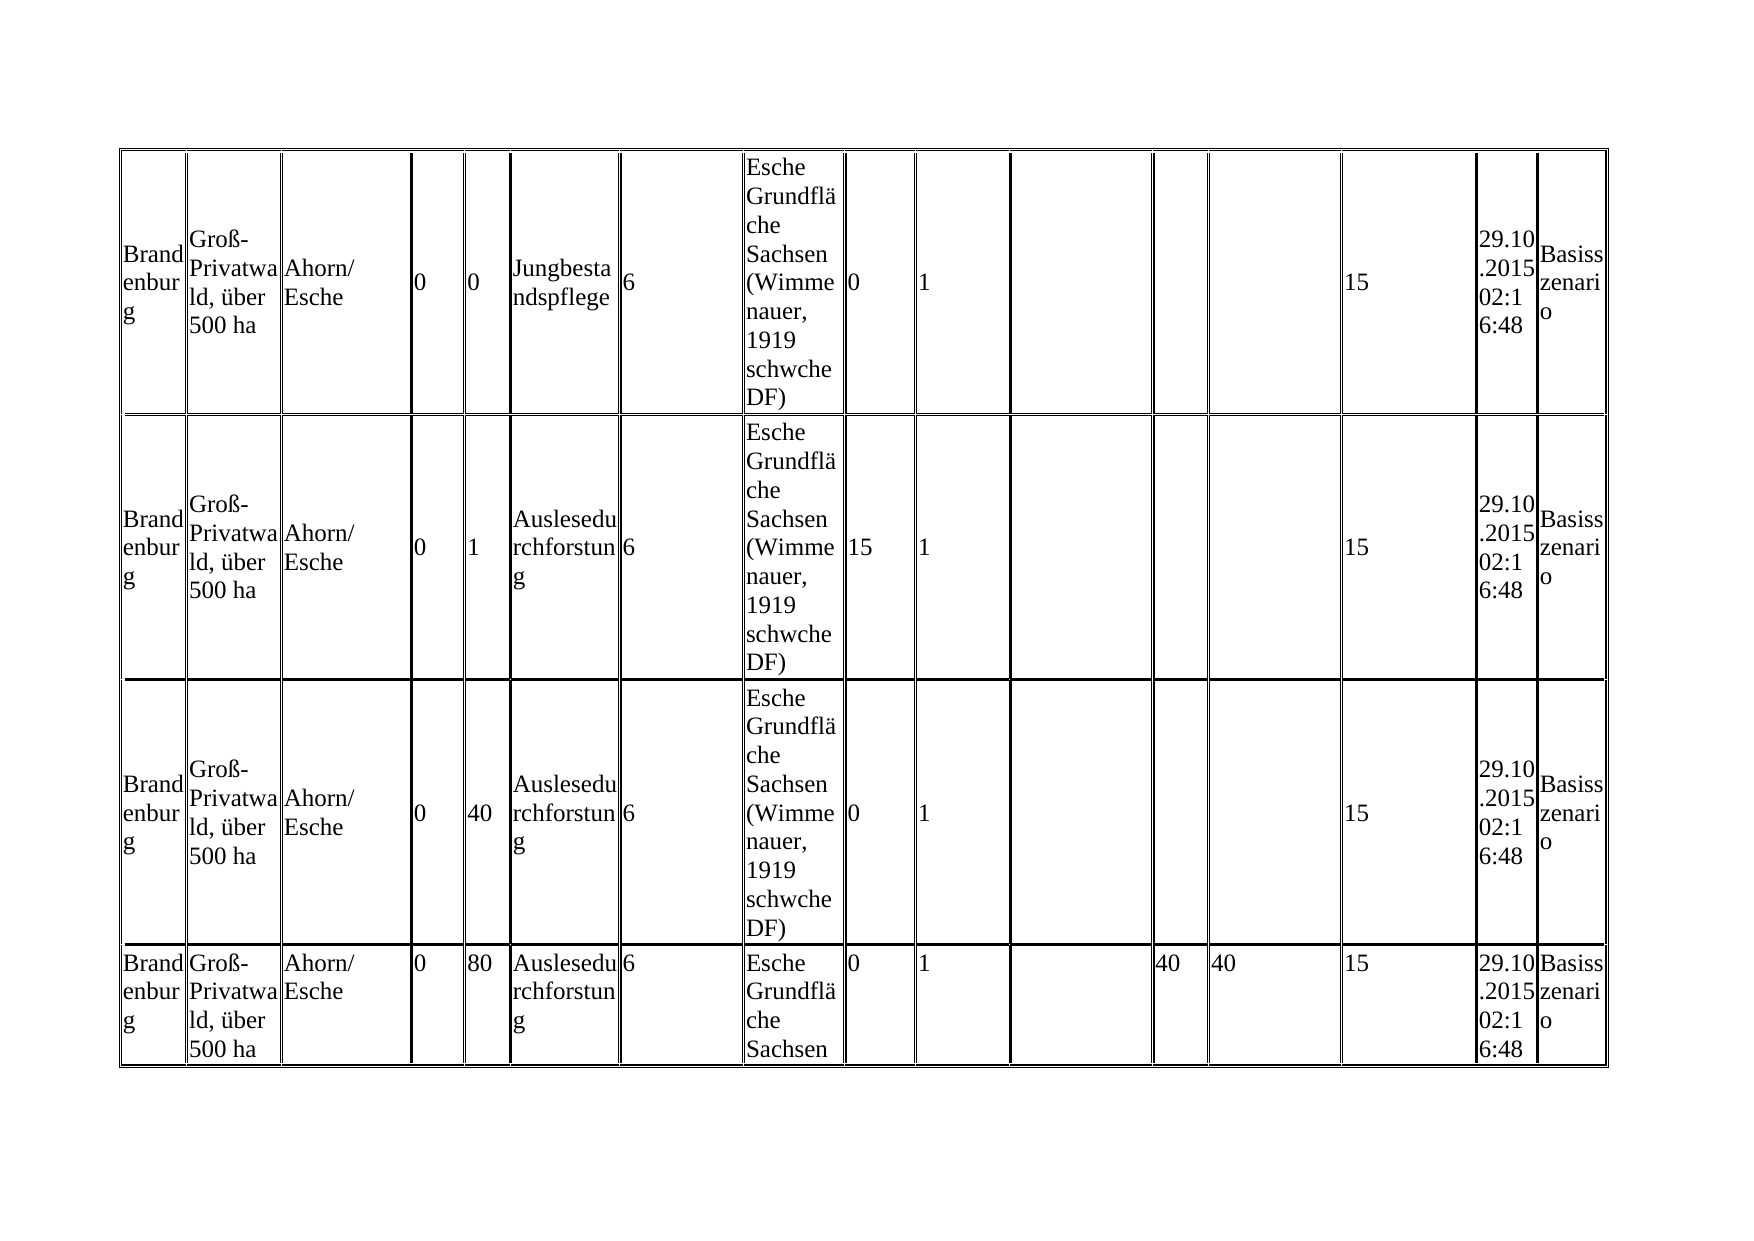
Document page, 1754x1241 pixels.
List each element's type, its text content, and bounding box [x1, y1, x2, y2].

table_cell Groß-Privatwald, über 500 ha [187, 151, 281, 413]
table_cell 15 [1342, 946, 1476, 1064]
table_cell 0 [413, 681, 463, 943]
table_cell 1 [917, 681, 1009, 943]
table_cell Brandenburg [122, 151, 187, 413]
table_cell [187, 946, 281, 1064]
table_cell Jungbestandspflege [510, 149, 620, 413]
table_cell Brandenburg [120, 678, 185, 943]
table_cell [744, 943, 845, 1064]
table_cell 1 [916, 149, 1010, 413]
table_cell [510, 943, 620, 1064]
table_cell Basisszenario [1537, 413, 1607, 678]
table_cell Ahorn/Esche [281, 151, 411, 413]
table_cell Ahorn/Esche [281, 946, 411, 1064]
table_cell [1209, 151, 1342, 413]
table_cell 1 [917, 416, 1009, 678]
table_cell 1 [466, 416, 509, 678]
table_cell Ahorn/Esche [283, 416, 410, 678]
table_cell 1 [916, 946, 1010, 1064]
table_cell 0 [845, 151, 916, 413]
table_cell 15 [1342, 151, 1476, 413]
table_cell Groß-Privatwald, über 500 ha [188, 416, 280, 678]
table_cell [1010, 149, 1153, 413]
table_cell Brandenburg [120, 413, 187, 678]
table_cell 29.10.2015 02:16:48 [1478, 681, 1536, 943]
table_cell 0 [845, 946, 916, 1064]
table_cell 0 [847, 681, 914, 943]
table_cell 29.10.2015 02:16:48 [1478, 416, 1536, 678]
table_cell Basisszenario [1539, 678, 1607, 943]
table_cell Brandenburg [120, 943, 187, 1064]
table_cell Esche Grundfläche Sachsen (Wimmenauer, 1919 schwche DF) [745, 681, 843, 943]
table_cell 15 [1343, 416, 1475, 678]
table_cell Auslesedurchforstung [512, 681, 618, 943]
table_cell Basisszenario [1537, 151, 1605, 413]
table_cell [1210, 416, 1340, 678]
table_cell 6 [620, 946, 743, 1064]
table_cell 40 [1153, 946, 1208, 1064]
table_cell [1153, 151, 1208, 413]
table_cell 29.10.2015 02:16:48 [1476, 151, 1537, 413]
table_cell [1012, 681, 1151, 943]
table_cell Esche Grundfläche Sachsen (Wimmenauer, 1919 schwche DF) [744, 149, 845, 413]
table_cell [1210, 681, 1340, 943]
table_cell Ahorn/Esche [283, 681, 410, 943]
table_cell 15 [1343, 681, 1475, 943]
table_cell 0 [413, 416, 463, 678]
table_cell Esche Grundfläche Sachsen (Wimmenauer, 1919 schwche DF) [745, 416, 843, 678]
table_cell 6 [622, 416, 742, 678]
table_cell 6 [620, 151, 743, 413]
table_cell 6 [622, 681, 742, 943]
table_cell 15 [847, 416, 914, 678]
table_cell 40 [1209, 946, 1342, 1064]
table_cell 80 [465, 946, 510, 1064]
table_cell 29.10.2015 02:16:48 [1476, 946, 1537, 1064]
table_cell 0 [465, 151, 510, 413]
table_cell Groß-Privatwald, über 500 ha [188, 681, 280, 943]
table_cell [1155, 416, 1207, 678]
table_cell [1012, 416, 1151, 678]
table_cell Basisszenario [1537, 943, 1607, 1064]
table_cell [1155, 681, 1207, 943]
table_cell 0 [411, 946, 465, 1064]
table_cell 0 [411, 151, 465, 413]
table_cell 40 [466, 681, 509, 943]
table_cell [1010, 943, 1153, 1064]
table_cell Auslesedurchforstung [512, 416, 618, 678]
